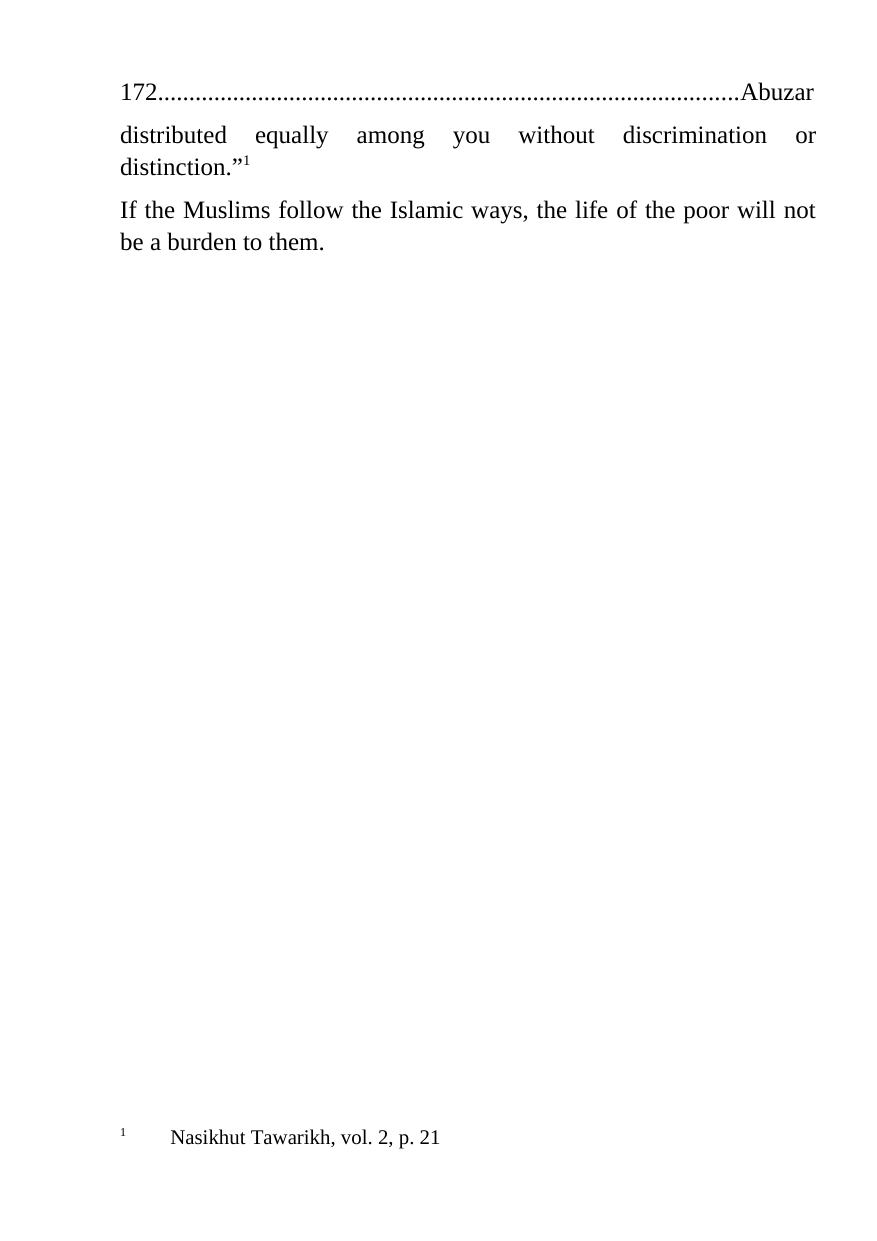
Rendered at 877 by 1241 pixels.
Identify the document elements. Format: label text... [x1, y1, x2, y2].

text If the Muslims follow the Islamic ways, the life of the poor will not be a burden to them. [120, 194, 817, 256]
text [120, 119, 817, 181]
